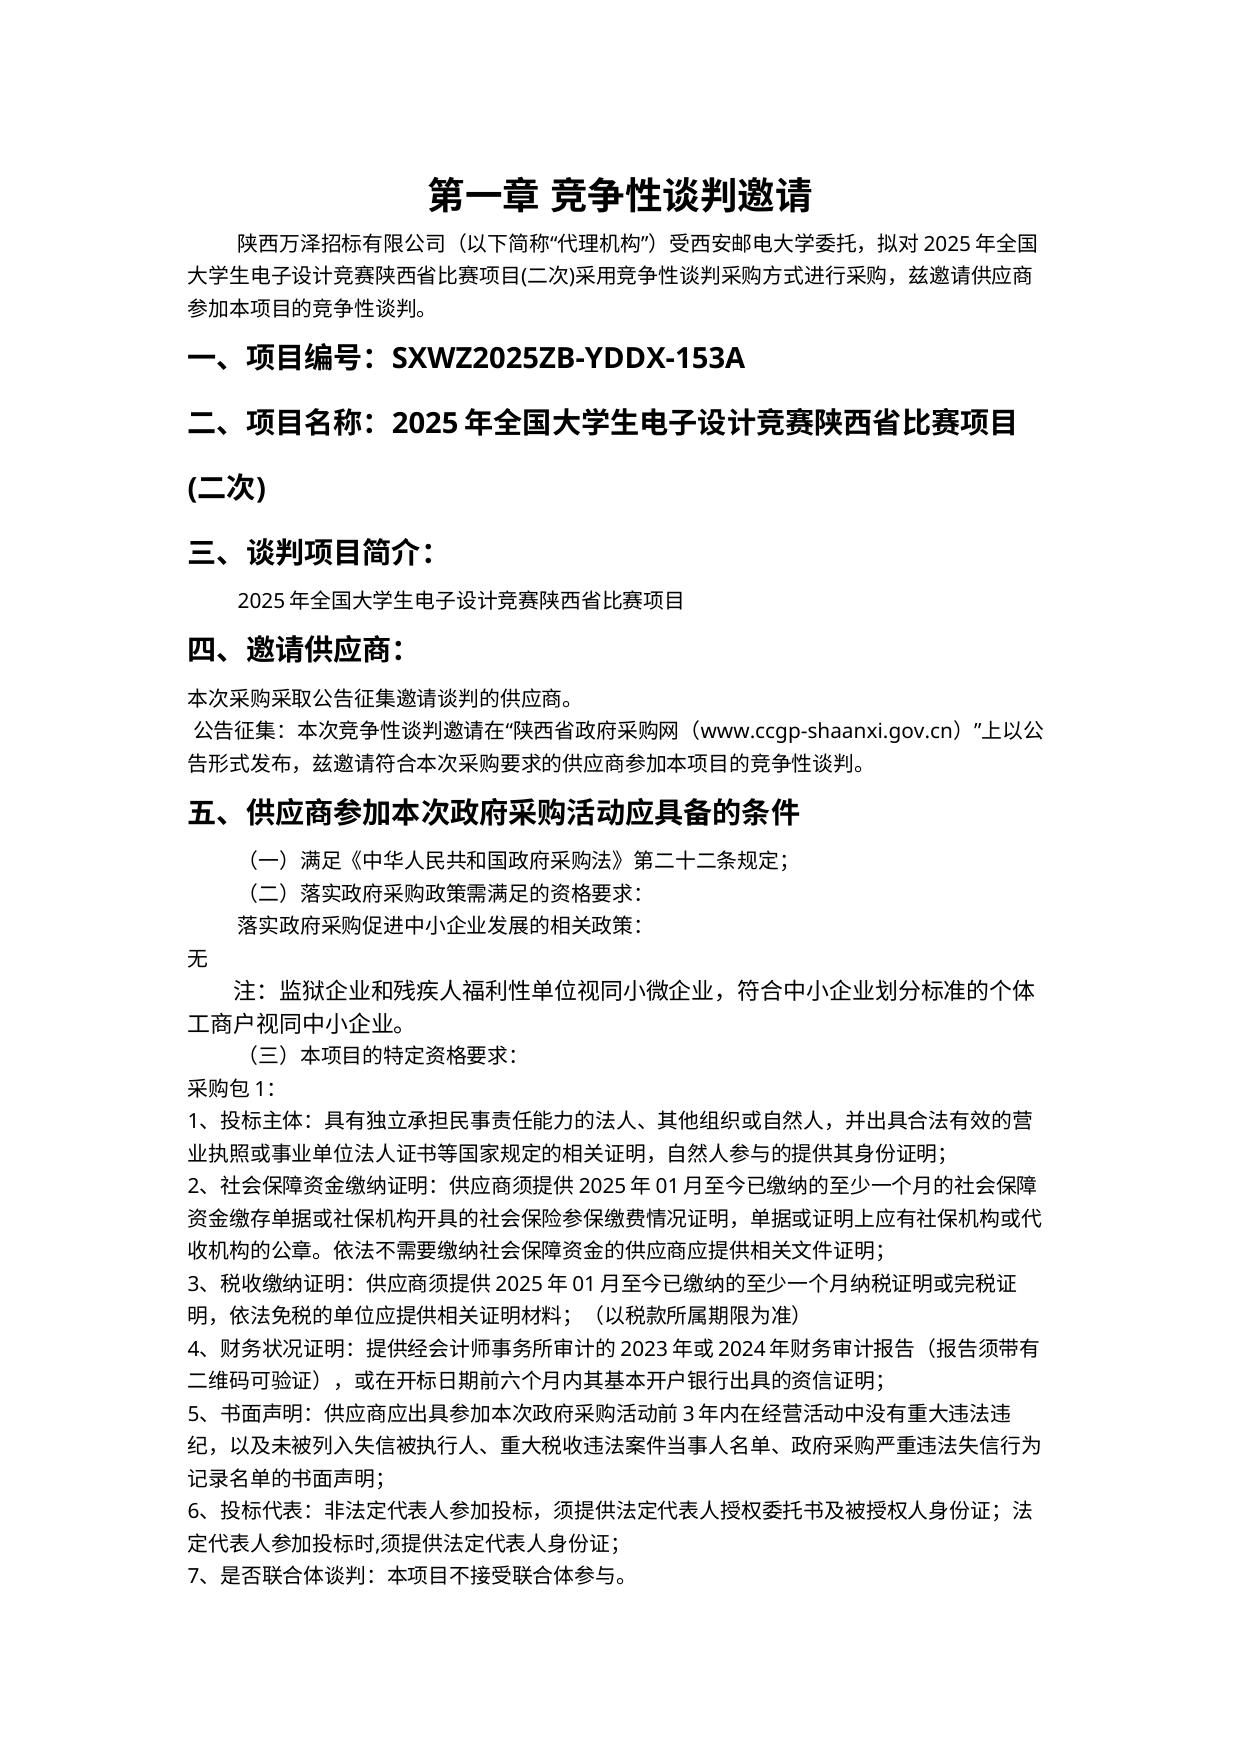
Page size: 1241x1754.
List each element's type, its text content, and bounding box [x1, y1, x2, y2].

text （一）满足《中华人民共和国政府采购法》第二十二条规定； [187, 844, 1053, 877]
text 7、是否联合体谈判：本项目不接受联合体参与。 [187, 1559, 1053, 1592]
text 3、税收缴纳证明：供应商须提供2025年01月至今已缴纳的至少一个月纳税证明或完税证明，依法免税的单位应提供相关证明材料；（以税款所属期限为准） [187, 1267, 1053, 1332]
text 二、项目名称：2025年全国大学生电子设计竞赛陕西省比赛项目(二次) [187, 389, 1053, 519]
text 三、谈判项目简介： [187, 519, 1053, 584]
text 陕西万泽招标有限公司（以下简称“代理机构”）受西安邮电大学委托，拟对2025年全国大学生电子设计竞赛陕西省比赛项目(二次)采用竞争性谈判采购方式进行采购，兹邀请供应商参加本项目的竞争性谈判。 [187, 227, 1053, 324]
text （二）落实政府采购政策需满足的资格要求： [187, 877, 1053, 909]
text 注：监狱企业和残疾人福利性单位视同小微企业，符合中小企业划分标准的个体工商户视同中小企业。 [187, 974, 1053, 1039]
text 4、财务状况证明：提供经会计师事务所审计的2023年或2024年财务审计报告（报告须带有二维码可验证），或在开标日期前六个月内其基本开户银行出具的资信证明； [187, 1332, 1053, 1397]
text 2025年全国大学生电子设计竞赛陕西省比赛项目 [187, 584, 1053, 617]
text 采购包1： [187, 1072, 1053, 1104]
text 2、社会保障资金缴纳证明：供应商须提供2025年01月至今已缴纳的至少一个月的社会保障资金缴存单据或社保机构开具的社会保险参保缴费情况证明，单据或证明上应有社保机构或代收机构的公章。依法不需要缴纳社会保障资金的供应商应提供相关文件证明； [187, 1169, 1053, 1267]
text 五、供应商参加本次政府采购活动应具备的条件 [187, 779, 1053, 844]
text 一、项目编号：SXWZ2025ZB-YDDX-153A [187, 324, 1053, 389]
text 1、投标主体：具有独立承担民事责任能力的法人、其他组织或自然人，并出具合法有效的营业执照或事业单位法人证书等国家规定的相关证明，自然人参与的提供其身份证明； [187, 1104, 1053, 1169]
text 第一章 竞争性谈判邀请 [187, 162, 1053, 227]
text 5、书面声明：供应商应出具参加本次政府采购活动前3年内在经营活动中没有重大违法违纪，以及未被列入失信被执行人、重大税收违法案件当事人名单、政府采购严重违法失信行为记录名单的书面声明； [187, 1397, 1053, 1494]
text 落实政府采购促进中小企业发展的相关政策： [187, 909, 1053, 942]
text 四、邀请供应商： [187, 617, 1053, 682]
text 无 [187, 942, 1053, 974]
text 公告征集：本次竞争性谈判邀请在“陕西省政府采购网（www.ccgp-shaanxi.gov.cn）”上以公告形式发布，兹邀请符合本次采购要求的供应商参加本项目的竞争性谈判。 [187, 714, 1053, 779]
text 本次采购采取公告征集邀请谈判的供应商。 [187, 682, 1053, 714]
text 6、投标代表：非法定代表人参加投标，须提供法定代表人授权委托书及被授权人身份证；法定代表人参加投标时,须提供法定代表人身份证； [187, 1494, 1053, 1559]
text （三）本项目的特定资格要求： [187, 1039, 1053, 1072]
